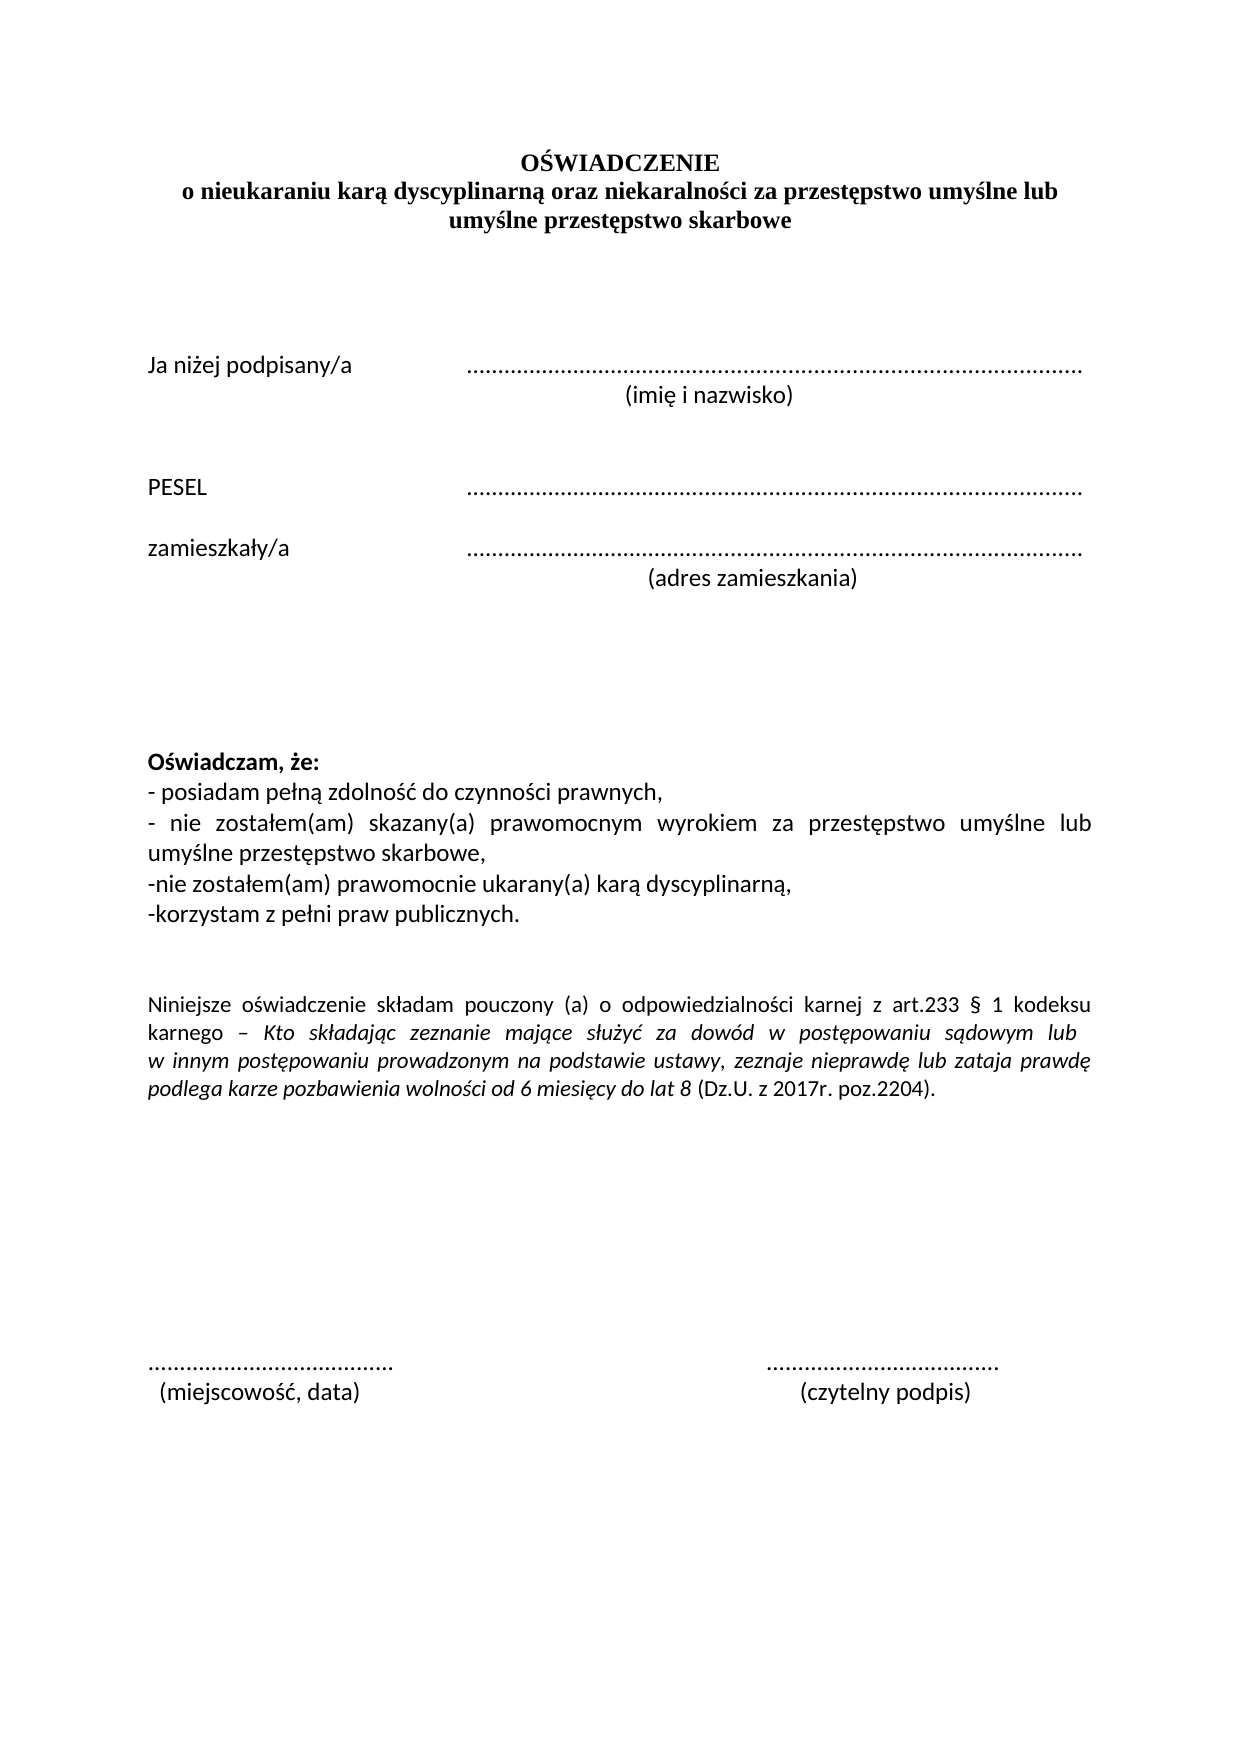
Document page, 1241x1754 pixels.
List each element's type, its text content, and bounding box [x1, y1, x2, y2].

title Ja niżej podpisany/a [148, 349, 1093, 379]
title OŚWIADCZENIE [148, 148, 1093, 176]
title -nie zostałem(am) prawomocnie ukarany(a) karą dyscyplinarną, [148, 868, 1093, 898]
title (imię i nazwisko) [148, 379, 1093, 410]
title zamieszkały/a [148, 532, 1093, 562]
title - nie zostałem(am) skazany(a) prawomocnym wyrokiem za przestępstwo umyślne lub umyślne przestępstwo skarbowe, [148, 807, 1093, 868]
title (miejscowość, data) (czytelny podpis) [148, 1377, 1093, 1407]
title Niniejsze oświadczenie składam pouczony (a) o odpowiedzialności karnej z art.233 § 1 kodeksu karnego – Kto składając zeznanie mające służyć za dowód w postępowaniu sądowym lub w innym postępowaniu prowadzonym na podstawie ustawy, zeznaje nieprawdę lub zataja prawdę podlega karze pozbawienia wolności od 6 miesięcy do lat 8 (Dz.U. z 2017r. poz.2204). [148, 990, 1093, 1102]
title o nieukaraniu karą dyscyplinarną oraz niekaralności za przestępstwo umyślne lub umyślne przestępstwo skarbowe [148, 176, 1093, 234]
title Oświadczam, że: [148, 746, 1093, 776]
title - posiadam pełną zdolność do czynności prawnych, [148, 776, 1093, 807]
title ....................................... ..................................... [148, 1346, 1093, 1377]
title (adres zamieszkania) [148, 562, 1093, 593]
title PESEL [148, 471, 1093, 501]
title -korzystam z pełni praw publicznych. [148, 898, 1093, 929]
